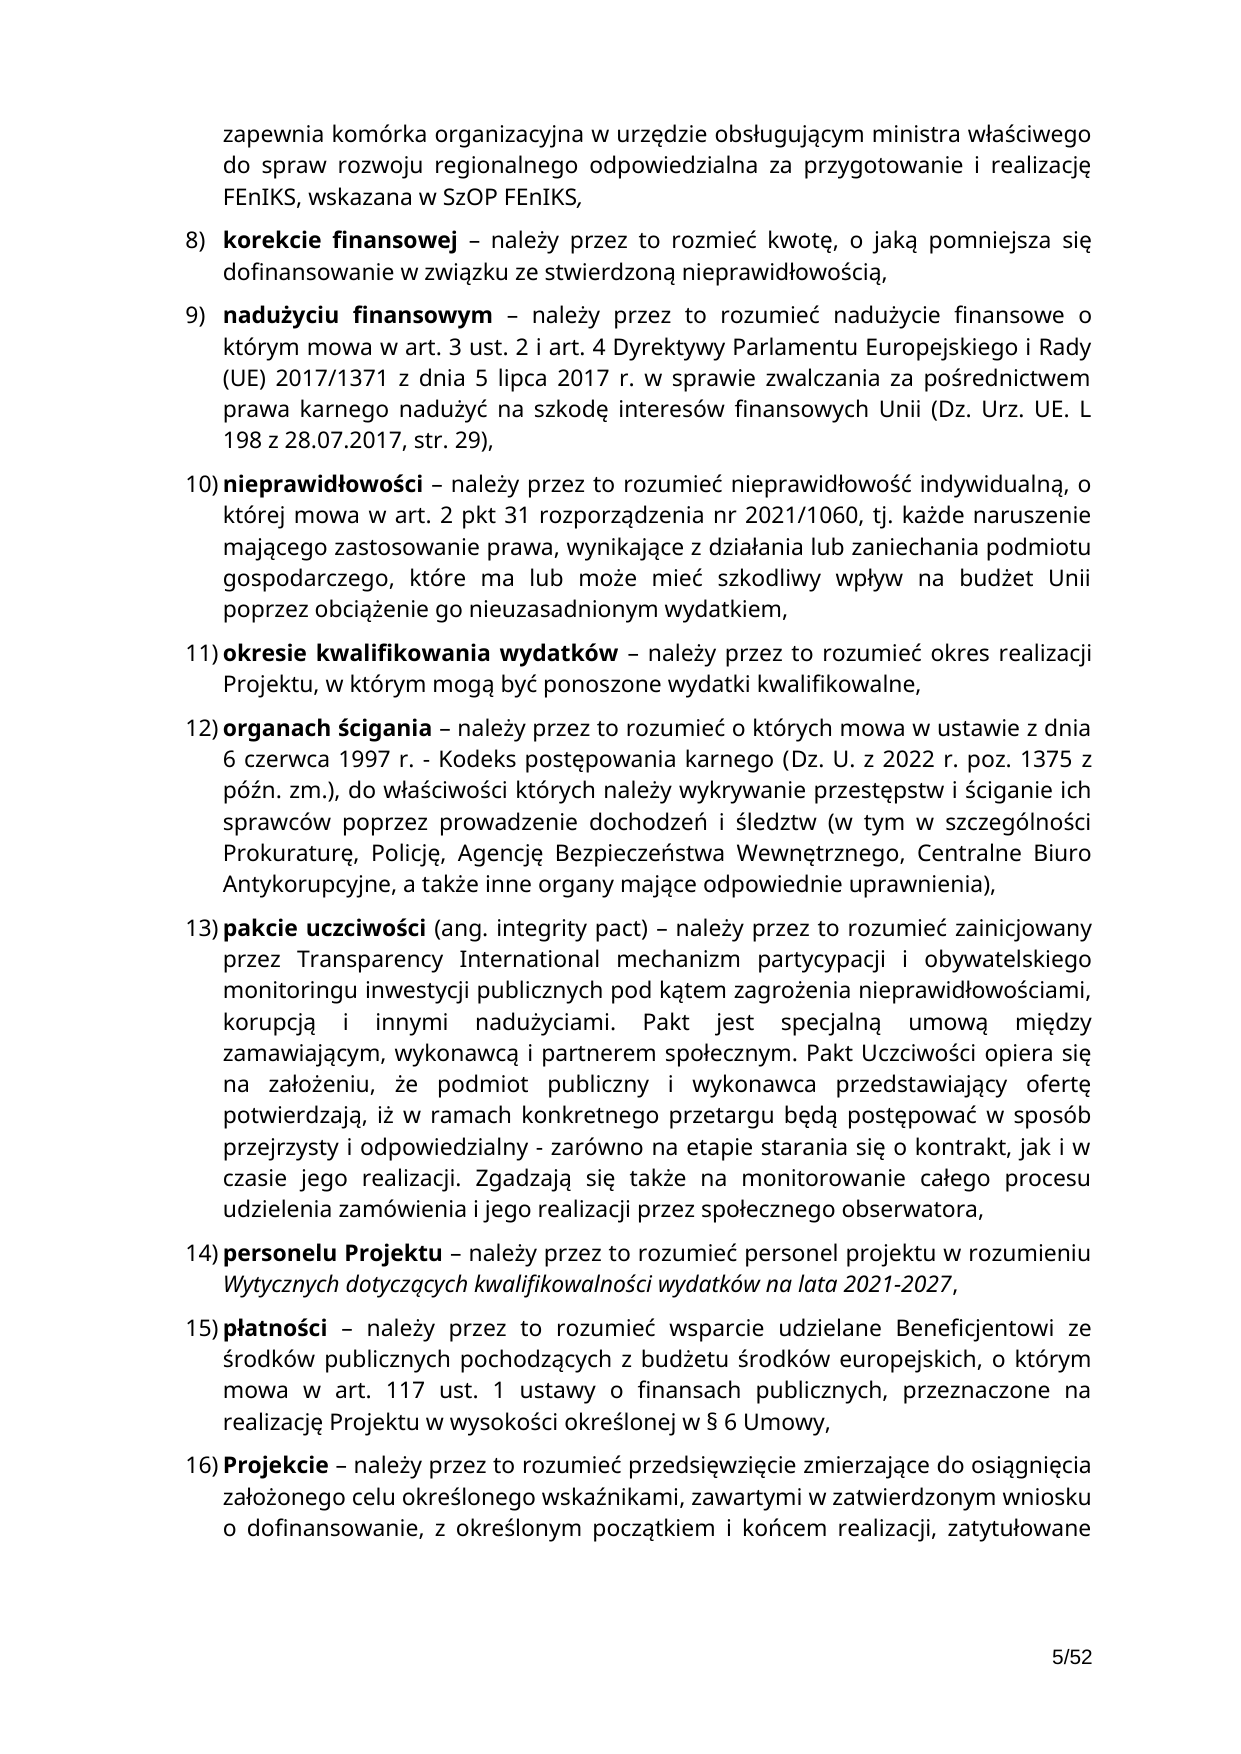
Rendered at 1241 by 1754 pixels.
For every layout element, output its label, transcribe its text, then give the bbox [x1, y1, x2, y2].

list płatności – należy przez to rozumieć wsparcie udzielane Beneficjentowi ze środków publicznych pochodzących z budżetu środków europejskich, o którym mowa w art. 117 ust. 1 ustawy o finansach publicznych, przeznaczone na realizację Projektu w wysokości określonej w § 6 Umowy, [185, 1312, 1092, 1437]
list personelu Projektu – należy przez to rozumieć personel projektu w rozumieniu Wytycznych dotyczących kwalifikowalności wydatków na lata 2021-2027, [185, 1237, 1092, 1299]
list organach ścigania – należy przez to rozumieć o których mowa w ustawie z dnia 6 czerwca 1997 r. - Kodeks postępowania karnego (Dz. U. z 2022 r. poz. 1375 z późn. zm.), do właściwości których należy wykrywanie przestępstw i ściganie ich sprawców poprzez prowadzenie dochodzeń i śledztw (w tym w szczególności Prokuraturę, Policję, Agencję Bezpieczeństwa Wewnętrznego, Centralne Biuro Antykorupcyjne, a także inne organy mające odpowiednie uprawnienia), [185, 712, 1092, 899]
list korekcie finansowej – należy przez to rozmieć kwotę, o jaką pomniejsza się dofinansowanie w związku ze stwierdzoną nieprawidłowością, [185, 224, 1092, 287]
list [185, 118, 1092, 212]
list nadużyciu finansowym – należy przez to rozumieć nadużycie finansowe o którym mowa w art. 3 ust. 2 i art. 4 Dyrektywy Parlamentu Europejskiego i Rady (UE) 2017/1371 z dnia 5 lipca 2017 r. w sprawie zwalczania za pośrednictwem prawa karnego nadużyć na szkodę interesów finansowych Unii (Dz. Urz. UE. L 198 z 28.07.2017, str. 29), [185, 299, 1092, 456]
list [185, 1449, 1092, 1574]
list nieprawidłowości – należy przez to rozumieć nieprawidłowość indywidualną, o której mowa w art. 2 pkt 31 rozporządzenia nr 2021/1060, tj. każde naruszenie mającego zastosowanie prawa, wynikające z działania lub zaniechania podmiotu gospodarczego, które ma lub może mieć szkodliwy wpływ na budżet Unii poprzez obciążenie go nieuzasadnionym wydatkiem, [185, 468, 1092, 624]
list pakcie uczciwości (ang. integrity pact) – należy przez to rozumieć zainicjowany przez Transparency International mechanizm partycypacji i obywatelskiego monitoringu inwestycji publicznych pod kątem zagrożenia nieprawidłowościami, korupcją i innymi nadużyciami. Pakt jest specjalną umową między zamawiającym, wykonawcą i partnerem społecznym. Pakt Uczciwości opiera się na założeniu, że podmiot publiczny i wykonawca przedstawiający ofertę potwierdzają, iż w ramach konkretnego przetargu będą postępować w sposób przejrzysty i odpowiedzialny - zarówno na etapie starania się o kontrakt, jak i w czasie jego realizacji. Zgadzają się także na monitorowanie całego procesu udzielenia zamówienia i jego realizacji przez społecznego obserwatora, [185, 912, 1092, 1224]
list okresie kwalifikowania wydatków – należy przez to rozumieć okres realizacji Projektu, w którym mogą być ponoszone wydatki kwalifikowalne, [185, 637, 1092, 699]
